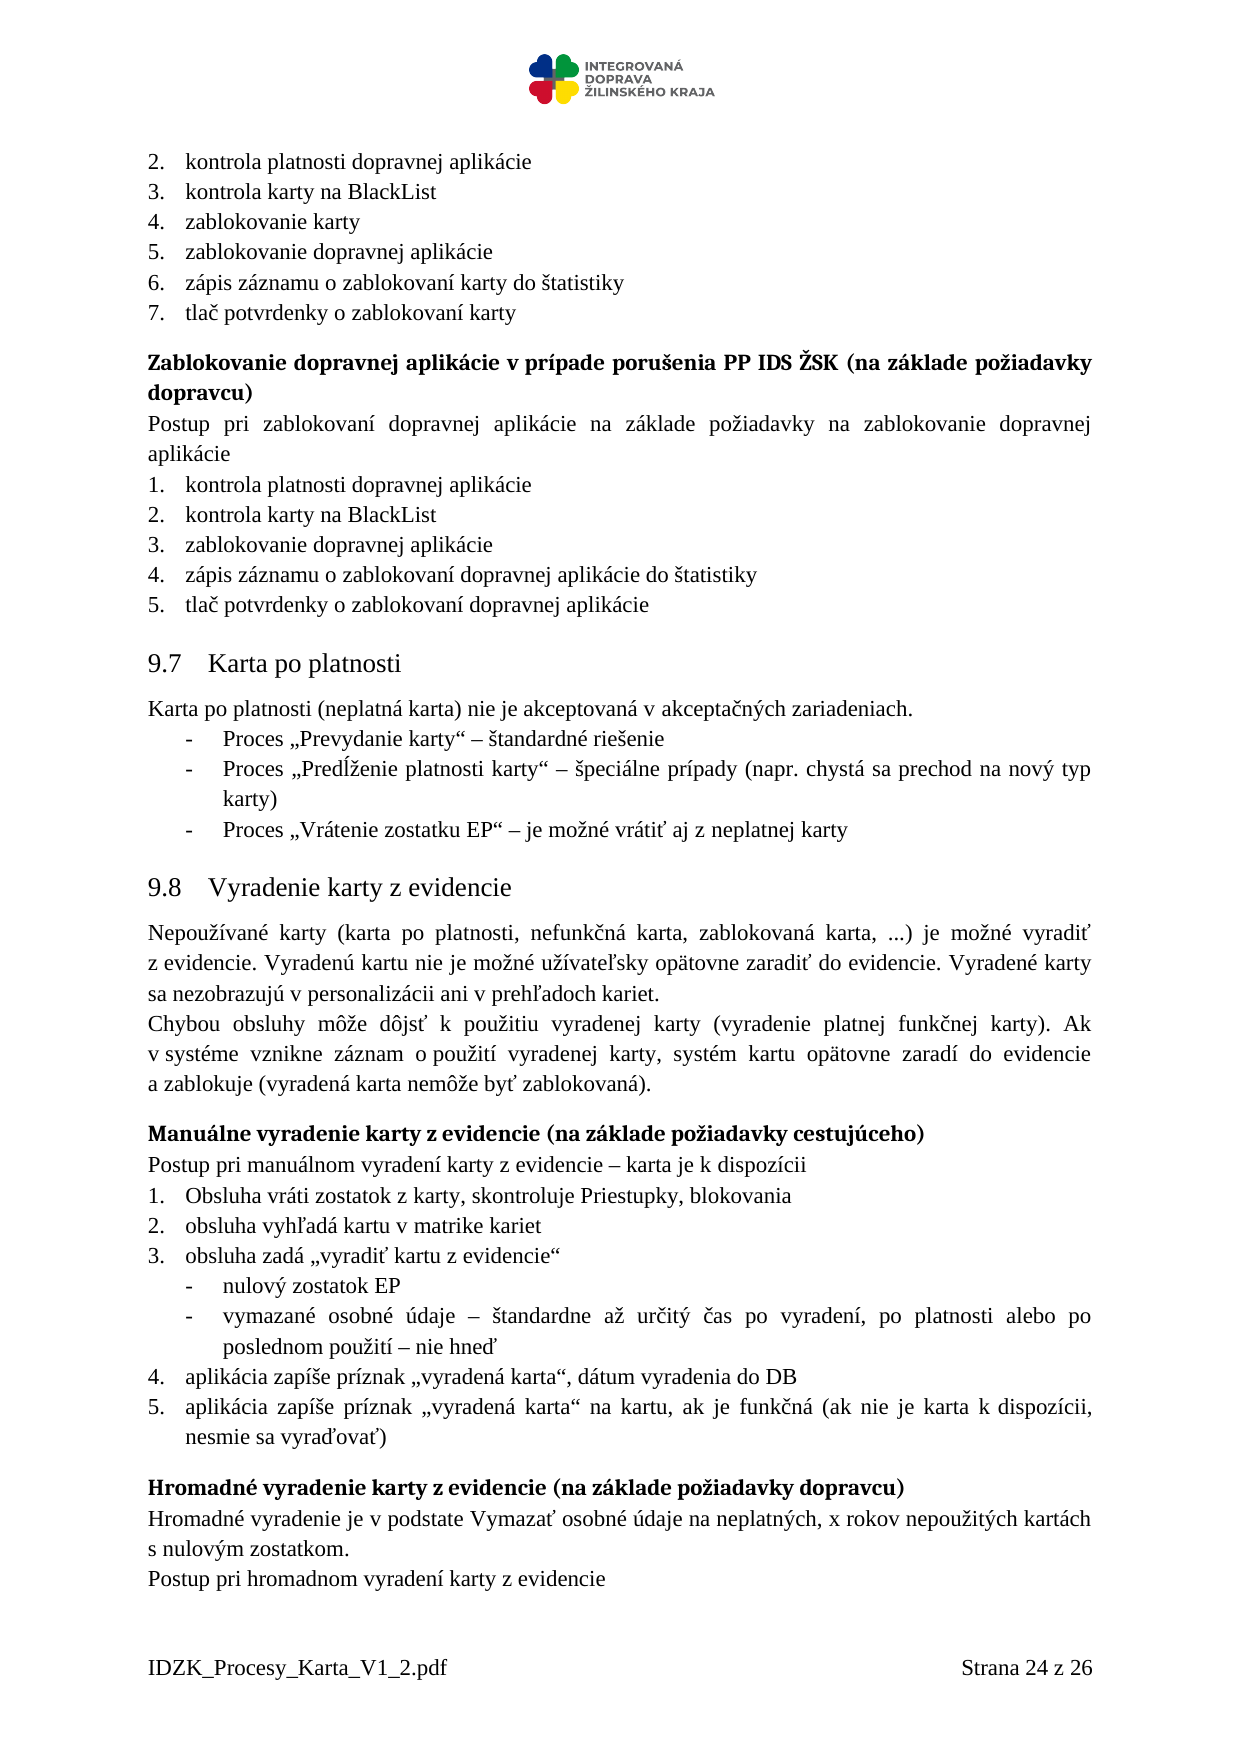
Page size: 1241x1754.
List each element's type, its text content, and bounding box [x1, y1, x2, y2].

list zápis záznamu o zablokovaní dopravnej aplikácie do štatistiky [148, 561, 1092, 588]
subtitle Zablokovanie dopravnej aplikácie v prípade porušenia PP IDS ŽSK (na základe požiadavky dopravcu) [148, 350, 1092, 406]
list Proces „Predĺženie platnosti karty“ – špeciálne prípady (napr. chystá sa prechod na nový typ karty) [185, 755, 1092, 812]
list nulový zostatok EP [185, 1272, 1092, 1299]
text Chybou obsluhy môže dôjsť k použitiu vyradenej karty (vyradenie platnej funkčnej karty). Ak v systéme vznikne záznam o použití vyradenej karty, systém kartu opätovne zaradí do evidencie a zablokuje (vyradená karta nemôže byť zablokovaná). [148, 1010, 1092, 1097]
list kontrola karty na BlackList [148, 178, 1092, 204]
list tlač potvrdenky o zablokovaní karty [148, 299, 1092, 325]
text Karta po platnosti (neplatná karta) nie je akceptovaná v akceptačných zariadeniach. [148, 695, 1092, 721]
subtitle Hromadné vyradenie karty z evidencie (na základe požiadavky dopravcu) [148, 1474, 1092, 1501]
list Proces „Prevydanie karty“ – štandardné riešenie [185, 725, 1092, 751]
list zablokovanie dopravnej aplikácie [148, 238, 1092, 265]
list Obsluha vráti zostatok z karty, skontroluje Priestupky, blokovania [148, 1182, 1092, 1208]
subtitle Manuálne vyradenie karty z evidencie (na základe požiadavky cestujúceho) [148, 1121, 1092, 1148]
list zablokovanie dopravnej aplikácie [148, 531, 1092, 557]
list vymazané osobné údaje – štandardne až určitý čas po vyradení, po platnosti alebo po poslednom použití – nie hneď [185, 1302, 1092, 1359]
picture [508, 33, 736, 125]
list kontrola platnosti dopravnej aplikácie [148, 471, 1092, 497]
list kontrola platnosti dopravnej aplikácie [148, 148, 1092, 174]
list zablokovanie karty [148, 208, 1092, 234]
text Postup pri manuálnom vyradení karty z evidencie – karta je k dispozícii [148, 1151, 1092, 1178]
list obsluha zadá „vyradiť kartu z evidencie“ [148, 1242, 1092, 1268]
list Vyradenie karty z evidencie [148, 871, 1092, 902]
list Proces „Vrátenie zostatku EP“ – je možné vrátiť aj z neplatnej karty [185, 816, 1092, 842]
list zápis záznamu o zablokovaní karty do štatistiky [148, 268, 1092, 295]
text Hromadné vyradenie je v podstate Vymazať osobné údaje na neplatných, x rokov nepoužitých kartách s nulovým zostatkom. [148, 1504, 1092, 1561]
text Postup pri zablokovaní dopravnej aplikácie na základe požiadavky na zablokovanie dopravnej aplikácie [148, 410, 1092, 467]
list kontrola karty na BlackList [148, 501, 1092, 527]
list aplikácia zapíše príznak „vyradená karta“, dátum vyradenia do DB [148, 1363, 1092, 1389]
text Nepoužívané karty (karta po platnosti, nefunkčná karta, zablokovaná karta, ...) je možné vyradiť z evidencie. Vyradenú kartu nie je možné užívateľsky opätovne zaradiť do evidencie. Vyradené karty sa nezobrazujú v personalizácii ani v prehľadoch kariet. [148, 919, 1092, 1006]
list aplikácia zapíše príznak „vyradená karta“ na kartu, ak je funkčná (ak nie je karta k dispozícii, nesmie sa vyraďovať) [148, 1393, 1092, 1450]
text Postup pri hromadnom vyradení karty z evidencie [148, 1565, 1092, 1591]
list obsluha vyhľadá kartu v matrike kariet [148, 1212, 1092, 1238]
list tlač potvrdenky o zablokovaní dopravnej aplikácie [148, 591, 1092, 618]
list Karta po platnosti [148, 647, 1092, 678]
